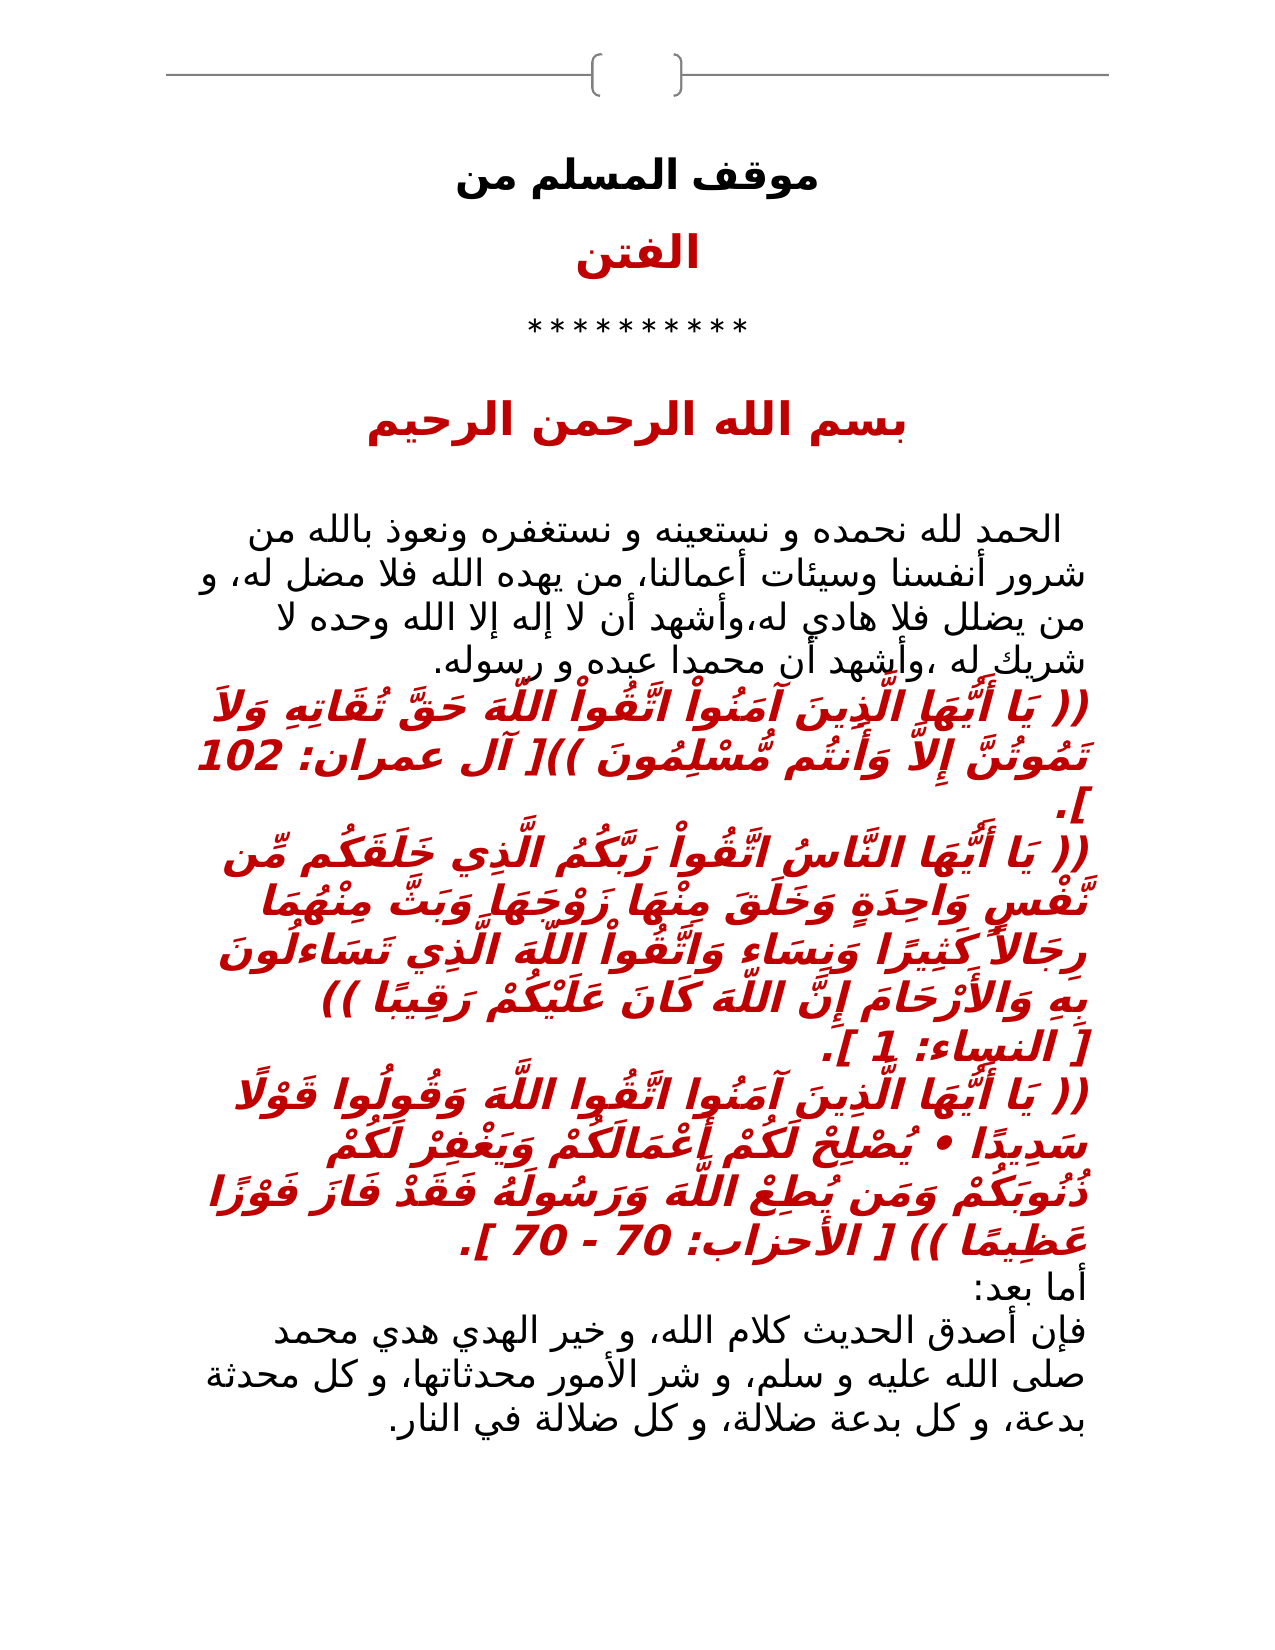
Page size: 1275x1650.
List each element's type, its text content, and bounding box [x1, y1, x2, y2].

text بسم الله الرحمن الرحيم [187, 392, 1087, 446]
text (( يَا أَيُّهَا الَّذِينَ آمَنُواْ اتَّقُواْ اللّهَ حَقَّ تُقَاتِهِ وَلاَ تَمُوتُنَّ إِلاَّ وَأَنتُم مُّسْلِمُونَ ))[ آل عمران: 102 ]. [187, 683, 1087, 828]
text موقف المسلم من [187, 150, 1087, 198]
text (( يَا أَيُّهَا النَّاسُ اتَّقُواْ رَبَّكُمُ الَّذِي خَلَقَكُم مِّن نَّفْسٍ وَاحِدَةٍ وَخَلَقَ مِنْهَا زَوْجَهَا وَبَثَّ مِنْهُمَا رِجَالاً كَثِيرًا وَنِسَاء وَاتَّقُواْ اللّهَ الَّذِي تَسَاءلُونَ بِهِ وَالأَرْحَامَ إِنَّ اللّهَ كَانَ عَلَيْكُمْ رَقِيبًا )) [ النساء: 1 ]. [187, 828, 1087, 1071]
text الفتن [187, 226, 1087, 279]
text الحمد لله نحمده و نستعينه و نستغفره ونعوذ بالله من شرور أنفسنا وسيئات أعمالنا، من يهده الله فلا مضل له، و من يضلل فلا هادي له،وأشهد أن لا إله إلا الله وحده لا شريك له ،وأشهد أن محمدا عبده و رسوله. [187, 508, 1087, 683]
text فإن أصدق الحديث كلام الله، و خير الهدي هدي محمد صلى الله عليه و سلم، و شر الأمور محدثاتها، و كل محدثة بدعة، و كل بدعة ضلالة، و كل ضلالة في النار. [187, 1309, 1087, 1440]
text أما بعد: [187, 1265, 1087, 1309]
text ********** [187, 307, 1087, 363]
text (( يَا أَيُّهَا الَّذِينَ آمَنُوا اتَّقُوا اللَّهَ وَقُولُوا قَوْلًا سَدِيدًا • يُصْلِحْ لَكُمْ أَعْمَالَكُمْ وَيَغْفِرْ لَكُمْ ذُنُوبَكُمْ وَمَن يُطِعْ اللَّهَ وَرَسُولَهُ فَقَدْ فَازَ فَوْزًا عَظِيمًا )) [ الأحزاب: 70 - 70 ]. [187, 1071, 1087, 1265]
